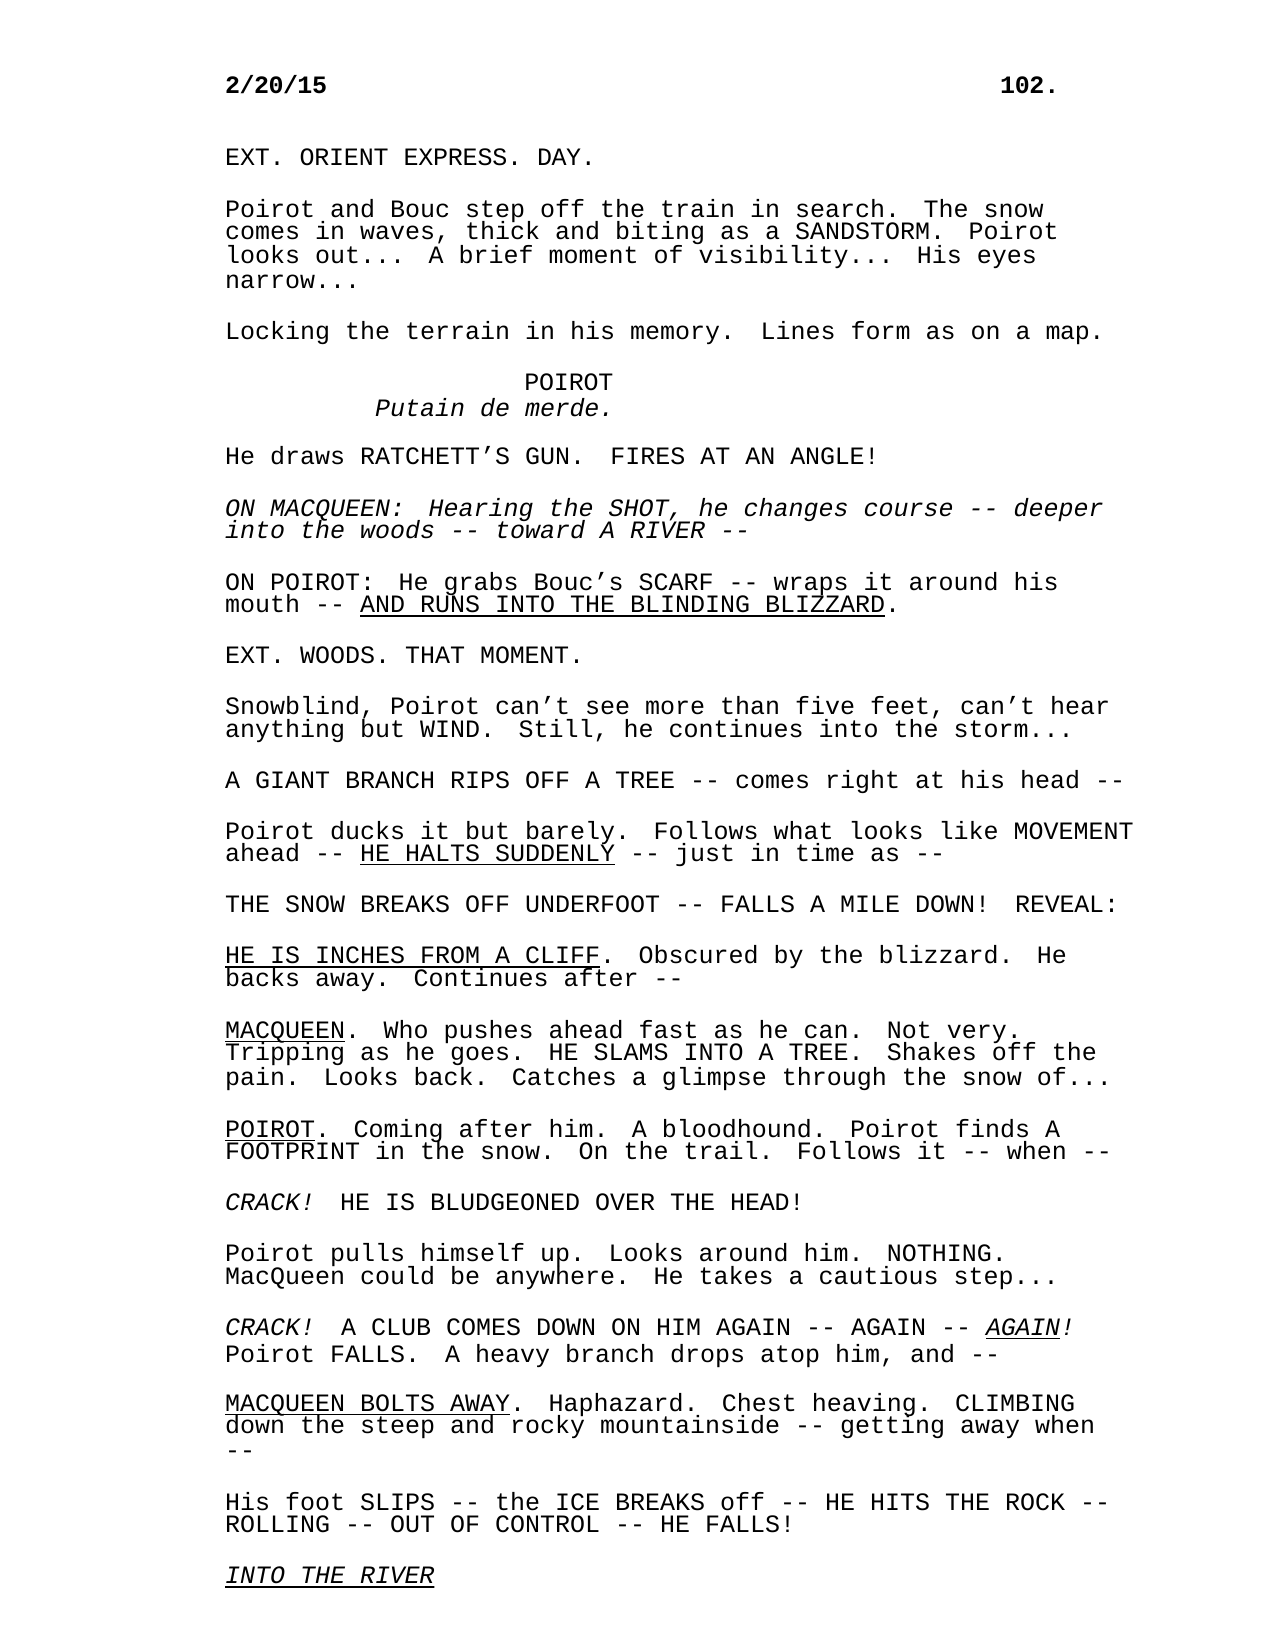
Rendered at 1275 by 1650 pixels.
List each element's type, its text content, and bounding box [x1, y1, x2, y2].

text Poirot and Bouc step off the train in search. The snow comes in waves, thick and biting as a SANDSTORM. Poirot looks out... A brief moment of visibility... His eyes narrow... [225, 197, 1115, 296]
text His foot SLIPS -- the ICE BREAKS off -- HE HITS THE ROCK -- ROLLING -- OUT OF CONTROL -- HE FALLS! [225, 1491, 1156, 1540]
text Poirot FALLS. A heavy branch drops atop him, and -- [225, 1341, 1156, 1367]
text Poirot pulls himself up. Looks around him. NOTHING. MacQueen could be anywhere. He takes a cautious step... [225, 1242, 1115, 1292]
text He draws RATCHETT’S GUN. FIRES AT AN ANGLE! [225, 444, 1156, 472]
text Snowblind, Poirot can’t see more than five feet, can’t hear anything but WIND. Still, he continues into the storm... [225, 695, 1156, 744]
text ON MACQUEEN: Hearing the SHOT, he changes course -- deeper into the woods -- toward A RIVER -- [225, 496, 1115, 546]
text MACQUEEN. Who pushes ahead fast as he can. Not very. Tripping as he goes. HE SLAMS INTO A TREE. Shakes off the pain. Looks back. Catches a glimpse through the snow of... [225, 1019, 1115, 1093]
text A GIANT BRANCH RIPS OFF A TREE -- comes right at his head -- [225, 767, 1156, 796]
text MACQUEEN BOLTS AWAY. Haphazard. Chest heaving. CLIMBING down the steep and rocky mountainside -- getting away when -- [225, 1392, 1115, 1466]
text Poirot ducks it but barely. Follows what looks like MOVEMENT ahead -- HE HALTS SUDDENLY -- just in time as -- [225, 820, 1156, 869]
subtitle CRACK! HE IS BLUDGEONED OVER THE HEAD! [225, 1190, 1156, 1218]
text HE IS INCHES FROM A CLIFF. Obscured by the blizzard. He backs away. Continues after -- [225, 944, 1115, 993]
text POIROT. Coming after him. A bloodhound. Poirot finds A FOOTPRINT in the snow. On the trail. Follows it -- when -- [225, 1118, 1156, 1167]
text ON POIROT: He grabs Bouc’s SCARF -- wraps it around his mouth -- AND RUNS INTO THE BLINDING BLIZZARD. [225, 571, 1101, 620]
subtitle EXT. WOODS. THAT MOMENT. [225, 643, 1156, 671]
text Putain de merde. [375, 395, 1156, 422]
subtitle POIROT [225, 369, 912, 395]
text Locking the terrain in his memory. Lines form as on a map. [225, 319, 1156, 347]
text INTO THE RIVER [225, 1563, 1156, 1591]
text CRACK! A CLUB COMES DOWN ON HIM AGAIN -- AGAIN -- AGAIN! [225, 1314, 1156, 1341]
subtitle EXT. ORIENT EXPRESS. DAY. [225, 145, 1156, 173]
subtitle THE SNOW BREAKS OFF UNDERFOOT -- FALLS A MILE DOWN! REVEAL: [225, 892, 1156, 920]
